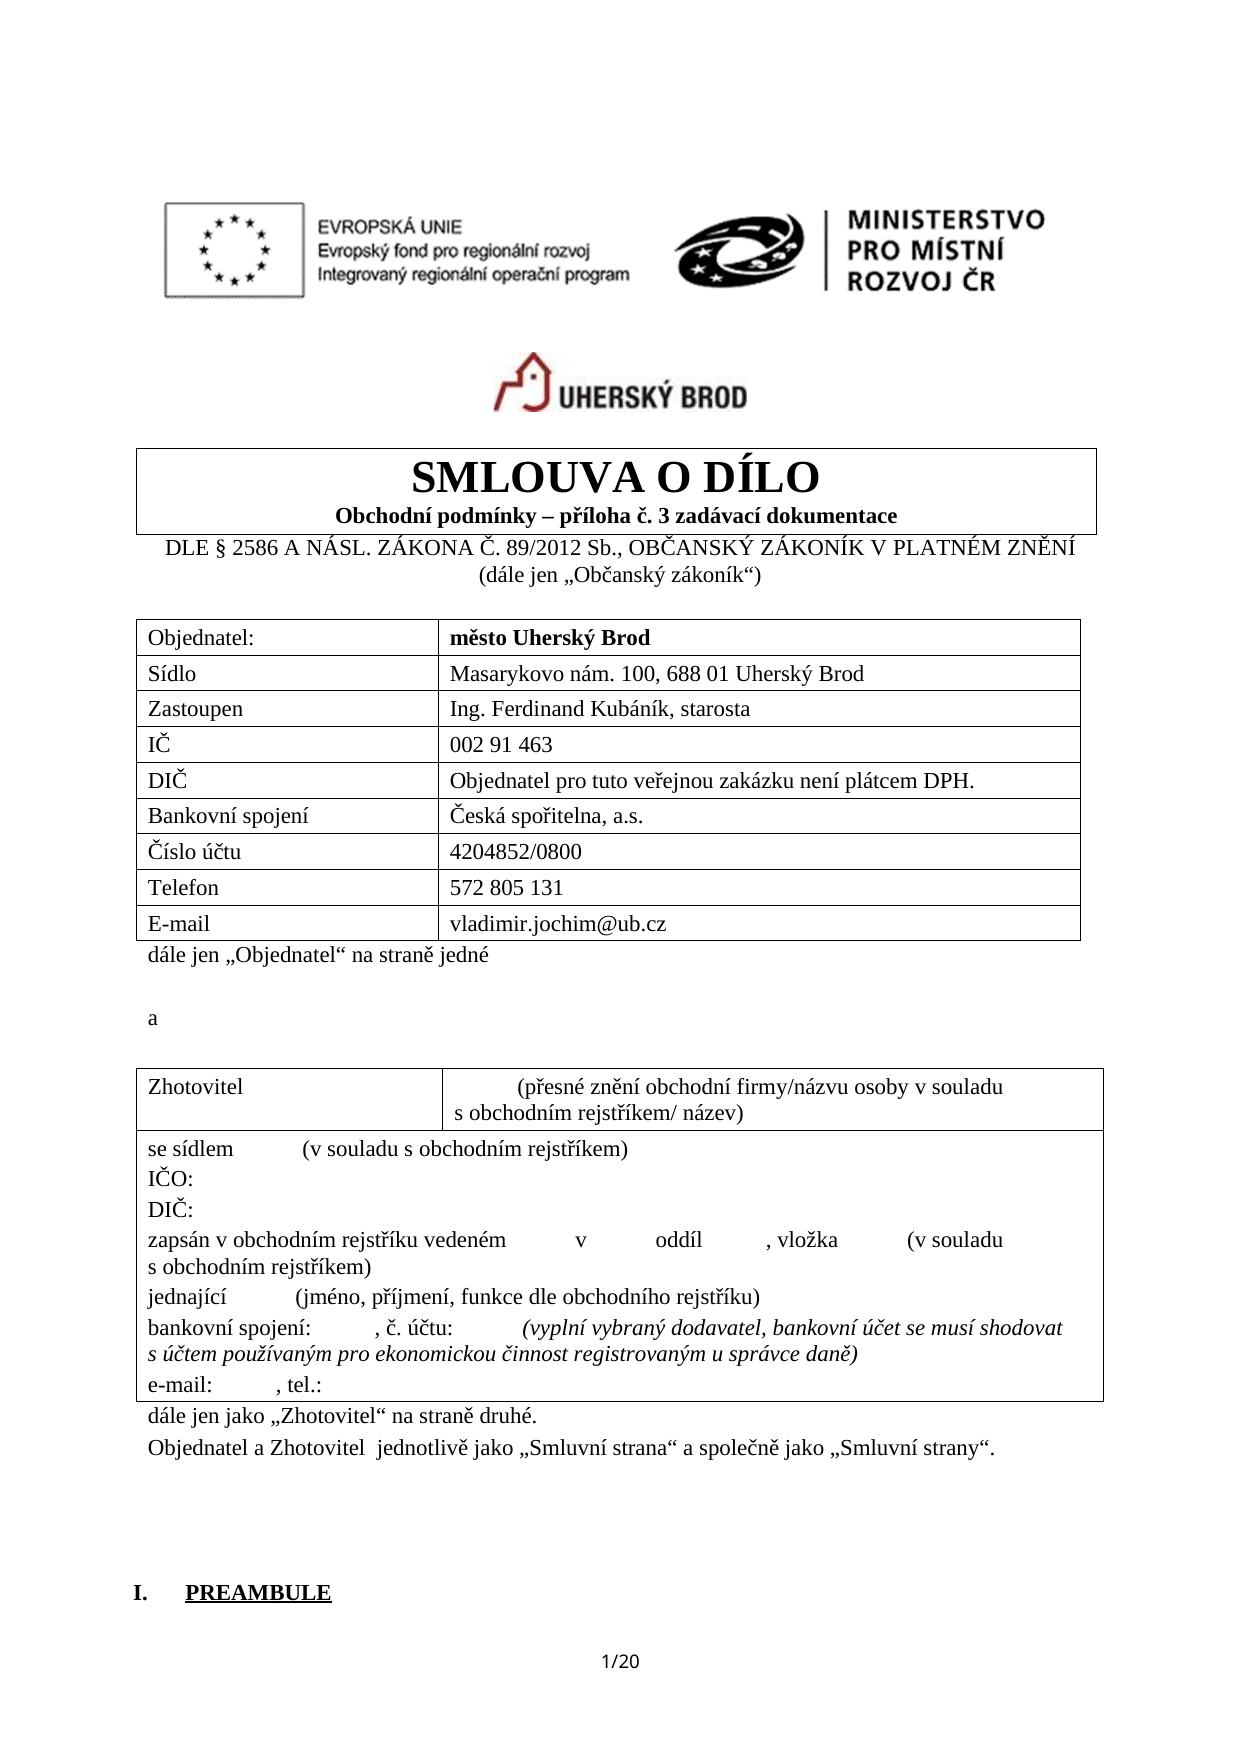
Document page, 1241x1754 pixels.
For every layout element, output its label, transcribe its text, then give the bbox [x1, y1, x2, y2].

table_header město Uherský Brod [439, 620, 1080, 654]
table_cell 4204852/0800 [439, 834, 1080, 869]
table_cell Zastoupen [137, 691, 438, 726]
table_cell Telefon [137, 870, 438, 904]
table_cell Číslo účtu [137, 834, 438, 869]
table_cell Ing. Ferdinand Kubáník, starosta [439, 691, 1080, 726]
text DLE § 2586 A NÁSL. ZÁKONA Č. 89/2012 Sb., OBČANSKÝ ZÁKONÍK V PLATNÉM ZNĚNÍ (dále jen „Občanský zákoník“) [148, 535, 1093, 587]
text Objednatel a Zhotovitel jednotlivě jako „Smluvní strana“ a společně jako „Smluvní strany“. [148, 1434, 1093, 1460]
table_header Zhotovitel [137, 1069, 442, 1130]
table_cell 572 805 131 [439, 870, 1080, 904]
table_header SMLOUVA O DÍLO Obchodní podmínky – příloha č. 3 zadávací dokumentace [137, 449, 1096, 533]
table_cell IČ [137, 727, 438, 762]
picture [147, 179, 1061, 316]
table_cell Bankovní spojení [137, 799, 438, 833]
table_cell E-mail [137, 906, 438, 940]
table_cell DIČ [137, 763, 438, 797]
table_cell 002 91 463 [439, 727, 1080, 762]
text dále jen jako „Zhotovitel“ na straně druhé. [148, 1402, 1093, 1429]
table_cell Objednatel pro tuto veřejnou zakázku není plátcem DPH. [439, 763, 1080, 797]
text dále jen „Objednatel“ na straně jedné [148, 941, 1093, 968]
table_header (přesné znění obchodní firmy/názvu osoby v souladu s obchodním rejstříkem/ název) [443, 1069, 1103, 1130]
table_cell se sídlem (v souladu s obchodním rejstříkem) IČO: DIČ: zapsán v obchodním rejstříku vedeném v oddíl , vložka (v souladu s obchodním rejstříkem) jednající (jméno, příjmení, funkce dle obchodního rejstříku) bankovní spojení: , č. účtu: (vyplní vybraný dodavatel, bankovní účet se musí shodovat s účtem používaným pro ekonomickou činnost registrovaným u správce daně) e-mail: , tel.: [137, 1131, 1103, 1401]
text PREAMBULE [148, 1578, 1093, 1605]
picture [493, 352, 747, 412]
text a [148, 1004, 1093, 1031]
table_cell Sídlo [137, 656, 438, 690]
table_cell Masarykovo nám. 100, 688 01 Uherský Brod [439, 656, 1080, 690]
table_cell vladimir.jochim@ub.cz [439, 906, 1080, 940]
table_header Objednatel: [137, 620, 438, 654]
table_cell Česká spořitelna, a.s. [439, 799, 1080, 833]
